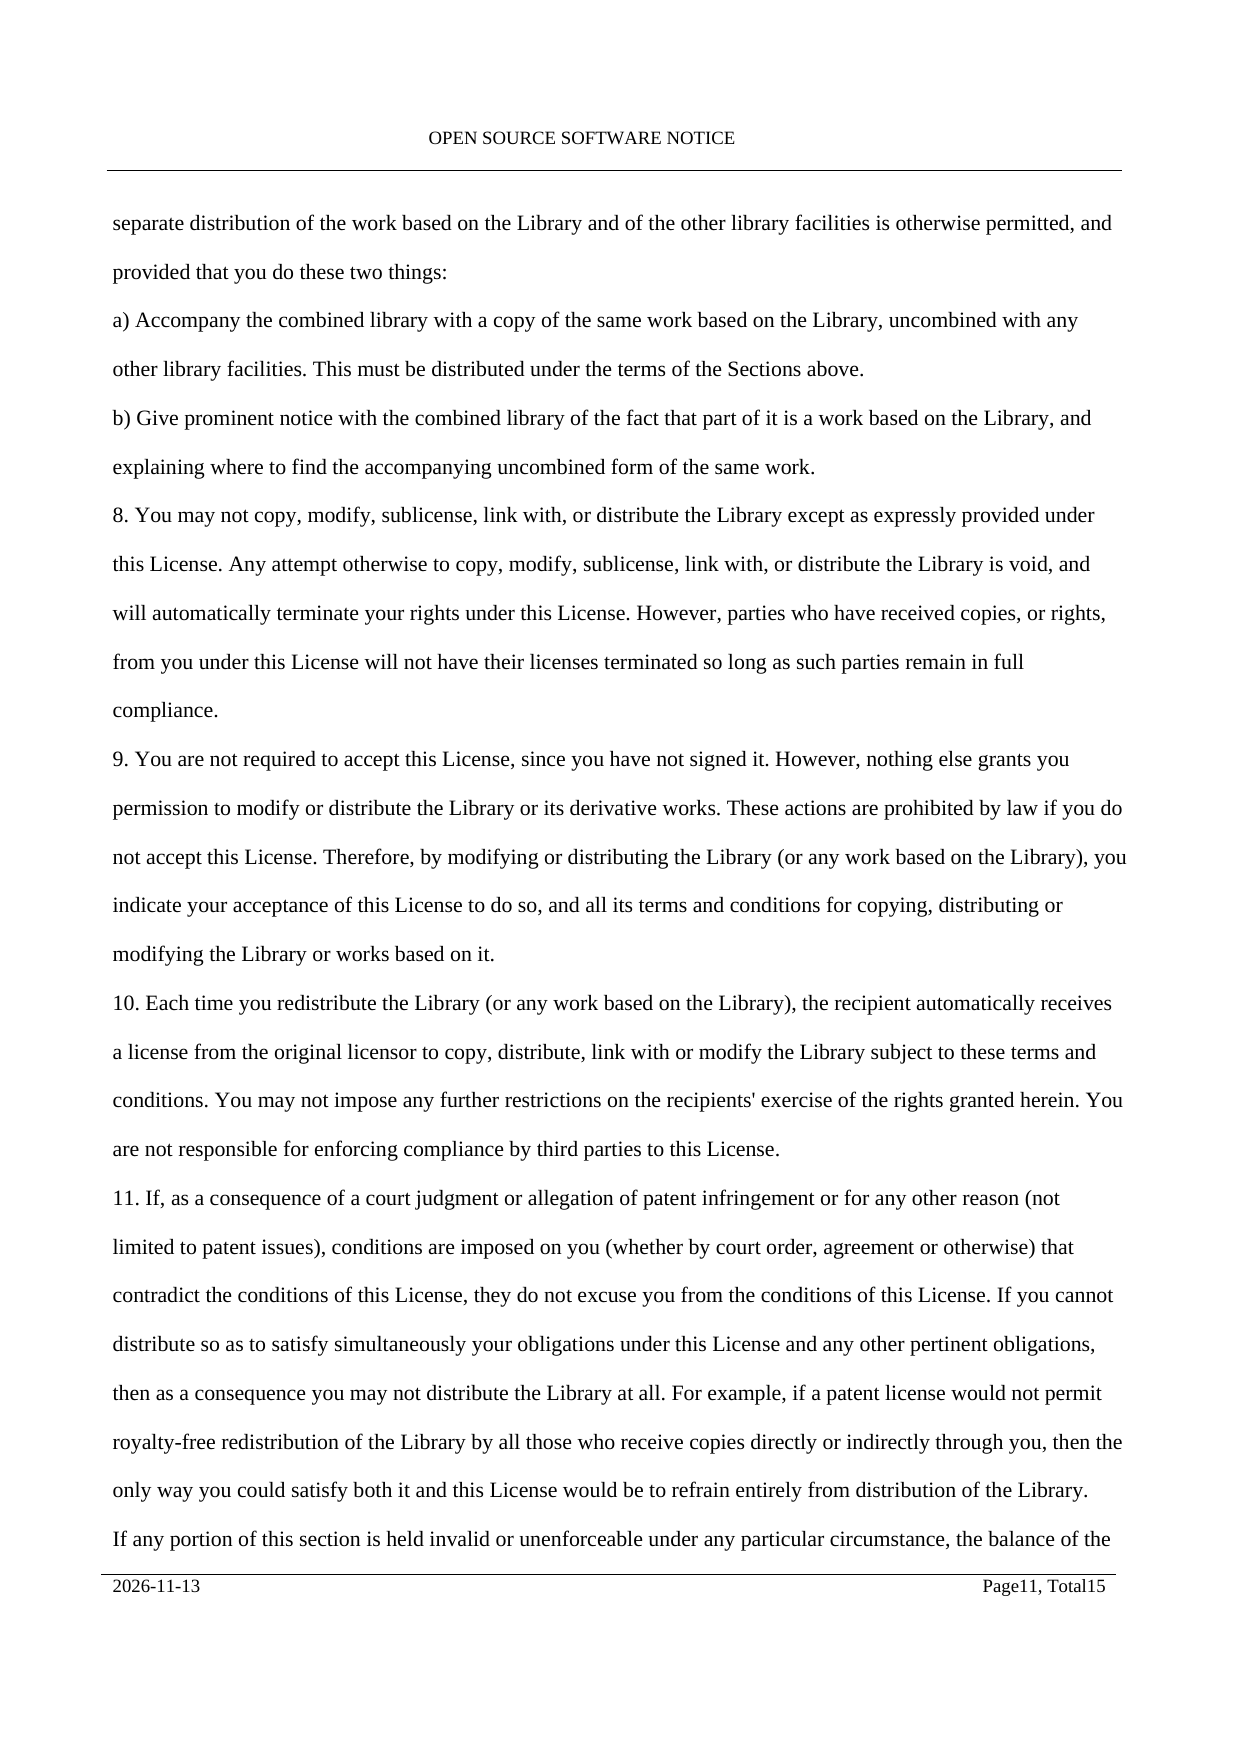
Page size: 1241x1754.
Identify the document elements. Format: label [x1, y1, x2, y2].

text [112, 206, 1128, 1555]
